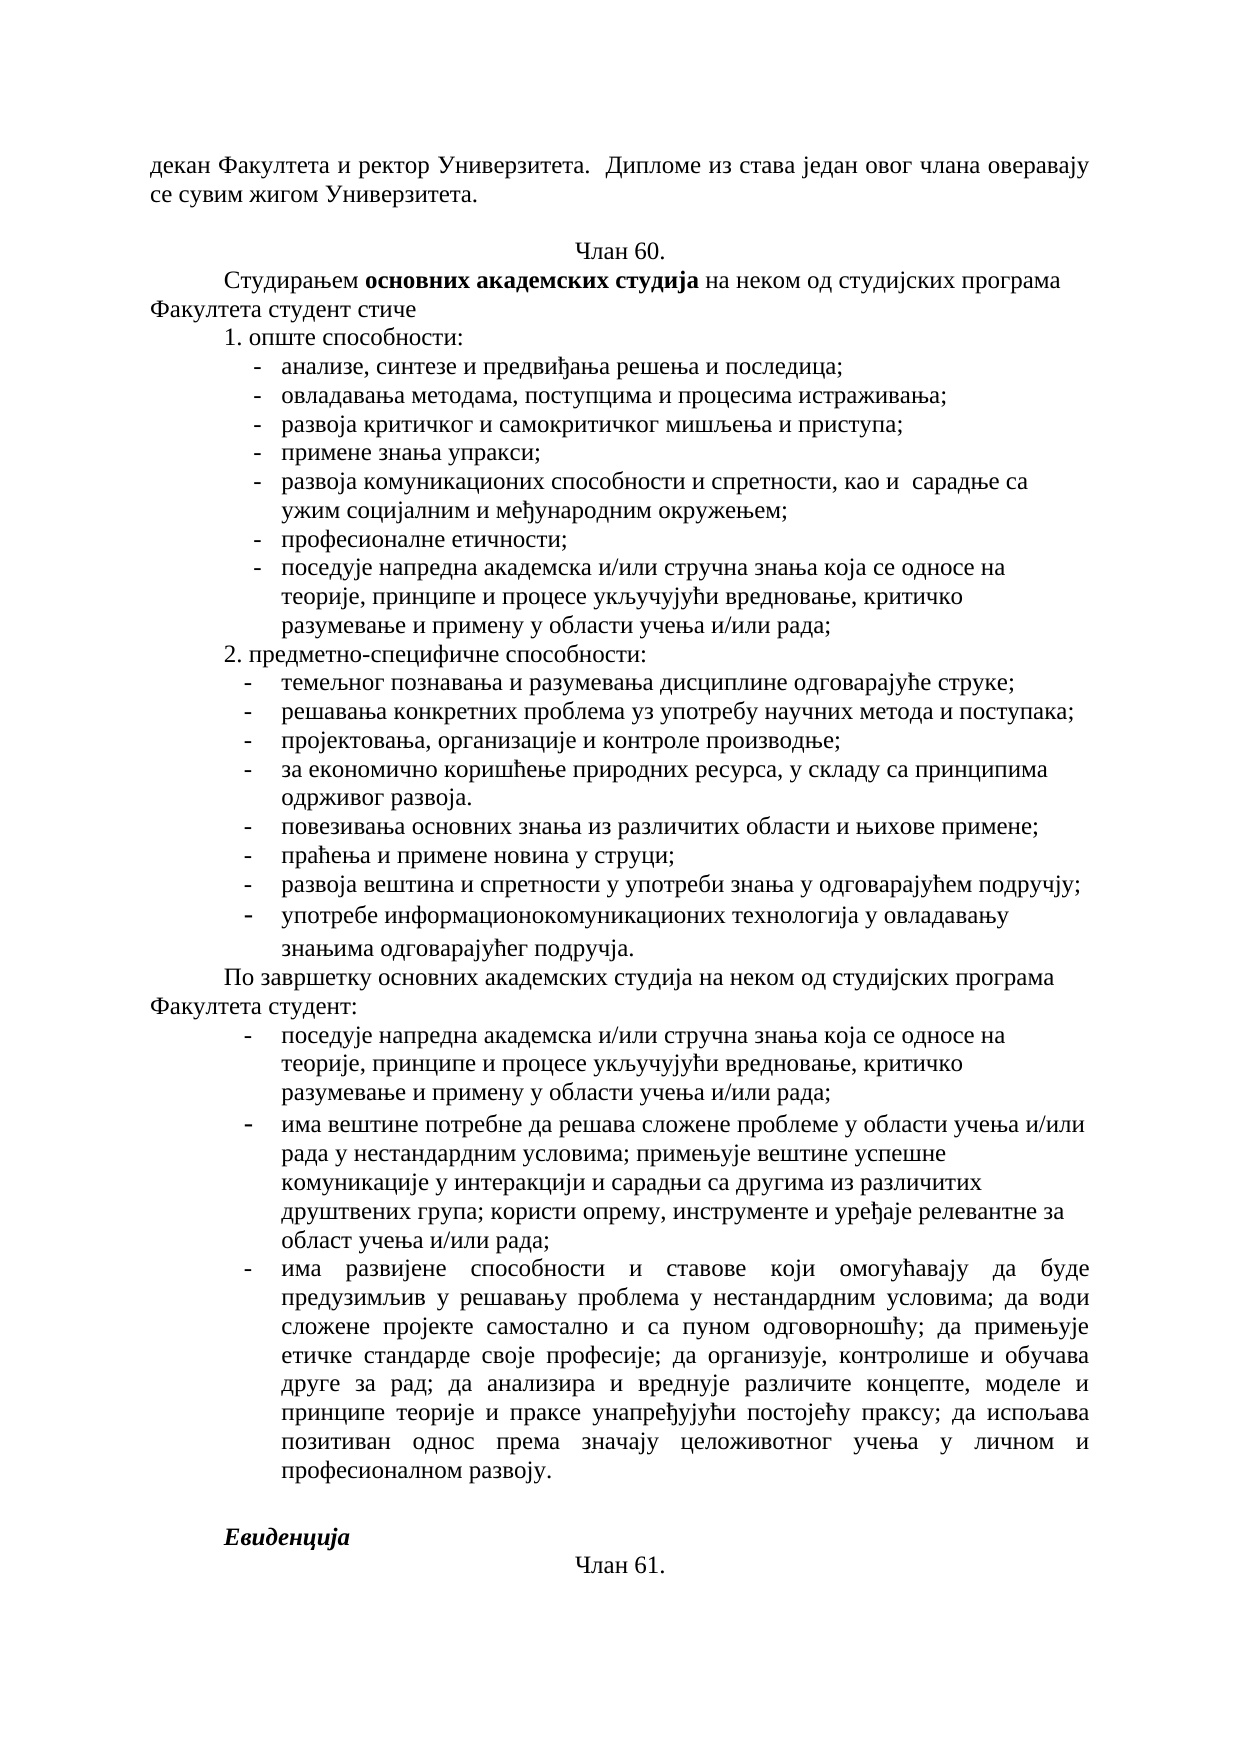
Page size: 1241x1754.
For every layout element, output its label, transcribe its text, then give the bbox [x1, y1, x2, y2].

text Члан 61. [150, 1551, 1090, 1579]
list професионалне етичности; [253, 524, 1090, 552]
text Евиденција [150, 1522, 1090, 1551]
list развоја комуникационих способности и спретности, као и сарадње са ужим социјалним и међународним окружењем; [253, 466, 1090, 524]
list примене знања упракси; [253, 437, 1090, 466]
list има вештине потребне да решава сложене проблеме у области учења и/или рада у нестандардним условима; примењује вештине успешне комуникације у интеракцији и сарадњи са другима из различитих друштвених група; користи опрему, инструменте и уређаје релевантне за област учења и/или рада; [244, 1106, 1090, 1253]
list анализе, синтезе и предвиђања решења и последица; [253, 351, 1090, 380]
text 2. предметно-специфичне способности: [150, 639, 1090, 667]
list решавања конкретних проблема уз употребу научних метода и поступака; [244, 696, 1090, 725]
list има развијене способности и ставове који омогућавају да буде предузимљив у решавању проблема у нестандардним условима; да води сложене пројекте самостално и са пуном одговорношћу; да примењује етичке стандарде своје професије; да организује, контролише и обучава друге за рад; да анализира и вреднује различите концепте, моделе и принципе теорије и праксе унапређујући постојећу праксу; да испољава позитиван однос према значају целоживотног учења у личном и професионалном развоју. [244, 1253, 1090, 1483]
list праћења и примене новина у струци; [244, 840, 1090, 869]
list развоја вештина и спретности у употреби знања у одговарајућем подручју; [244, 869, 1090, 897]
list повезивања основних знања из различитих области и њихове примене; [244, 811, 1090, 840]
list овладавања методама, поступцима и процесима истраживања; [253, 380, 1090, 409]
text По завршетку основних академских студија на неком од студијских програма Факултета студент: [150, 962, 1090, 1020]
list развоја критичког и самокритичког мишљења и приступа; [253, 409, 1090, 437]
list темељног познавања и разумевања дисциплине одговарајуће струке; [244, 667, 1090, 696]
list пројектовања, организације и контроле производње; [244, 725, 1090, 754]
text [150, 150, 1090, 207]
text Члан 60. [150, 236, 1090, 265]
text Студирањем основних академских студија на неком од студијских програма Факултета студент стиче [141, 265, 1090, 322]
list употребе информационокомуникационих технологија у овладавању знањима одговарајућег подручја. [244, 897, 1090, 962]
text 1. опште способности: [141, 322, 1090, 351]
list поседује напредна академска и/или стручна знања која се односе на теорије, принципе и процесе укључујући вредновање, критичко разумевање и примену у области учења и/или рада; [253, 552, 1090, 639]
list поседује напредна академска и/или стручна знања која се односе на теорије, принципе и процесе укључујући вредновање, критичко разумевање и примену у области учења и/или рада; [244, 1020, 1090, 1106]
list за економично коришћење природних ресурса, у складу са принципима одрживог развоја. [244, 754, 1090, 811]
